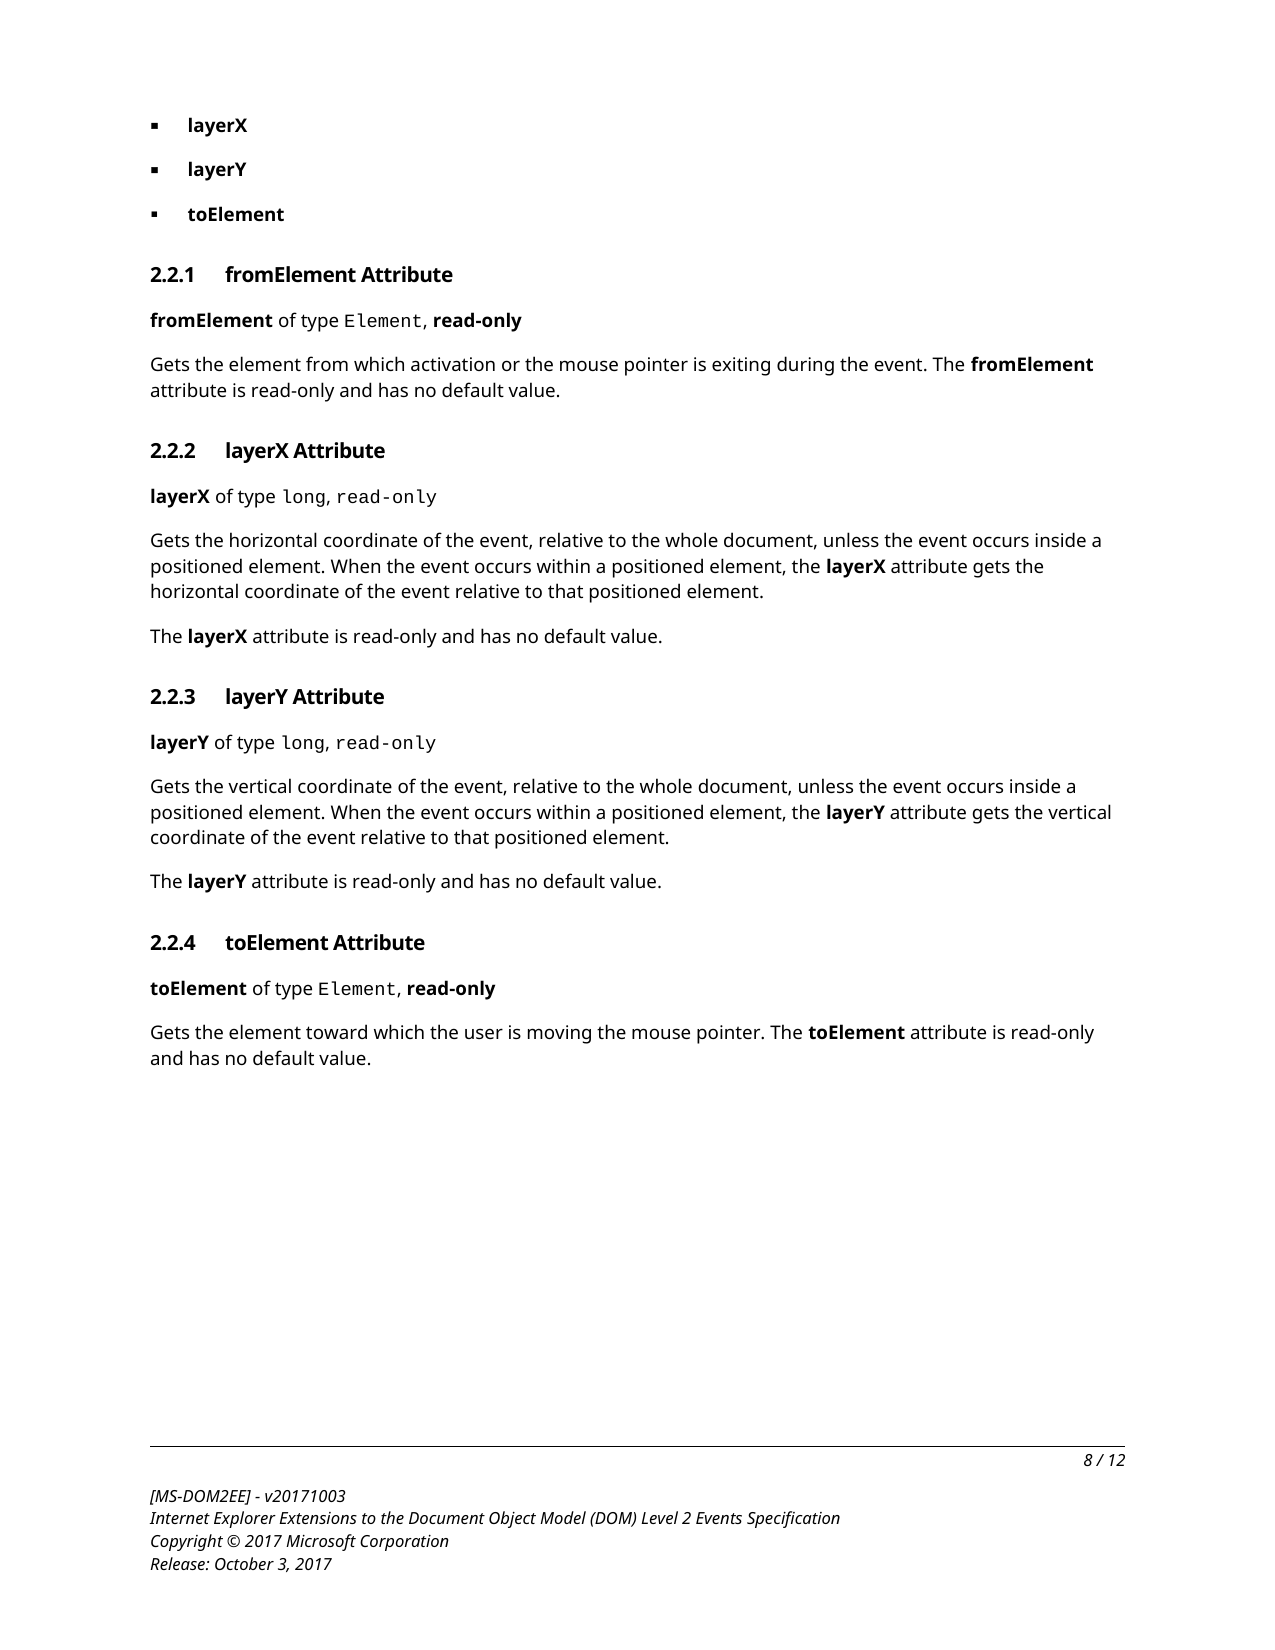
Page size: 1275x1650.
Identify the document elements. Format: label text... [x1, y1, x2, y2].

subtitle toElement Attribute [150, 928, 1125, 956]
text Gets the horizontal coordinate of the event, relative to the whole document, unless the event occurs inside a positioned element. When the event occurs within a positioned element, the layerX attribute gets the horizontal coordinate of the event relative to that positioned element. [150, 528, 1125, 604]
text Gets the element from which activation or the mouse pointer is exiting during the event. The fromElement attribute is read-only and has no default value. [150, 352, 1125, 403]
text The layerY attribute is read-only and has no default value. [150, 869, 1125, 894]
text Gets the vertical coordinate of the event, relative to the whole document, unless the event occurs inside a positioned element. When the event occurs within a positioned element, the layerY attribute gets the vertical coordinate of the event relative to that positioned element. [150, 773, 1125, 850]
list layerX [150, 112, 1125, 138]
text layerY of type long, read-only [150, 729, 1125, 755]
subtitle layerY Attribute [150, 682, 1125, 710]
text layerX of type long, read-only [150, 483, 1125, 509]
text toElement of type Element, read-only [150, 975, 1125, 1001]
text Gets the element toward which the user is moving the mouse pointer. The toElement attribute is read-only and has no default value. [150, 1019, 1125, 1070]
text fromElement of type Element, read-only [150, 307, 1125, 333]
list layerY [150, 157, 1125, 182]
subtitle fromElement Attribute [150, 260, 1125, 288]
subtitle layerX Attribute [150, 436, 1125, 464]
list toElement [150, 201, 1125, 227]
text The layerX attribute is read-only and has no default value. [150, 623, 1125, 648]
